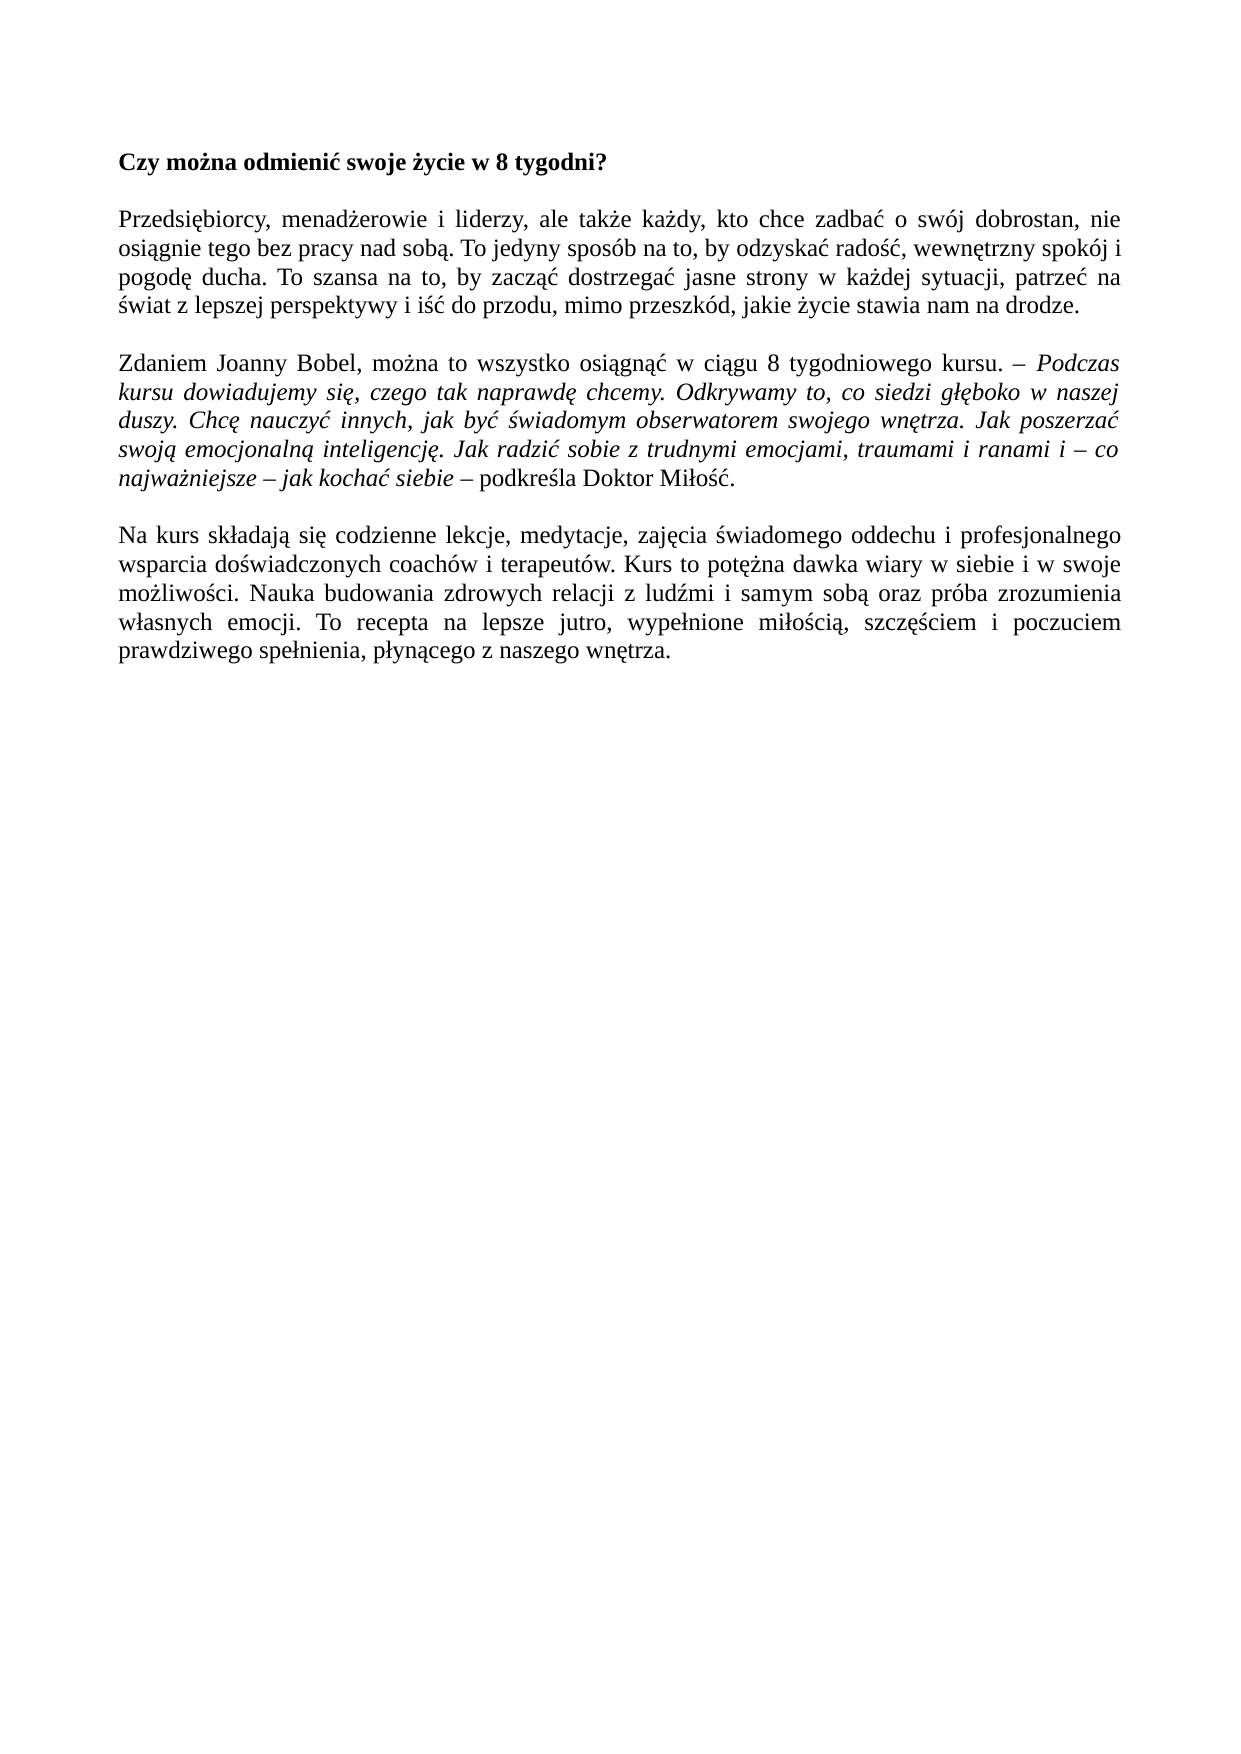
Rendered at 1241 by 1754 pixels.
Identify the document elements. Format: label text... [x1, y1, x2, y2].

text Czy można odmienić swoje życie w 8 tygodni? [118, 147, 1122, 176]
text Zdaniem Joanny Bobel, można to wszystko osiągnąć w ciągu 8 tygodniowego kursu. – Podczas kursu dowiadujemy się, czego tak naprawdę chcemy. Odkrywamy to, co siedzi głęboko w naszej duszy. Chcę nauczyć innych, jak być świadomym obserwatorem swojego wnętrza. Jak poszerzać swoją emocjonalną inteligencję. Jak radzić sobie z trudnymi emocjami, traumami i ranami i – co najważniejsze – jak kochać siebie – podkreśla Doktor Miłość. [118, 348, 1122, 492]
text Na kurs składają się codzienne lekcje, medytacje, zajęcia świadomego oddechu i profesjonalnego wsparcia doświadczonych coachów i terapeutów. Kurs to potężna dawka wiary w siebie i w swoje możliwości. Nauka budowania zdrowych relacji z ludźmi i samym sobą oraz próba zrozumienia własnych emocji. To recepta na lepsze jutro, wypełnione miłością, szczęściem i poczuciem prawdziwego spełnienia, płynącego z naszego wnętrza. [118, 521, 1122, 664]
text Przedsiębiorcy, menadżerowie i liderzy, ale także każdy, kto chce zadbać o swój dobrostan, nie osiągnie tego bez pracy nad sobą. To jedyny sposób na to, by odzyskać radość, wewnętrzny spokój i pogodę ducha. To szansa na to, by zacząć dostrzegać jasne strony w każdej sytuacji, patrzeć na świat z lepszej perspektywy i iść do przodu, mimo przeszkód, jakie życie stawia nam na drodze. [118, 204, 1122, 319]
